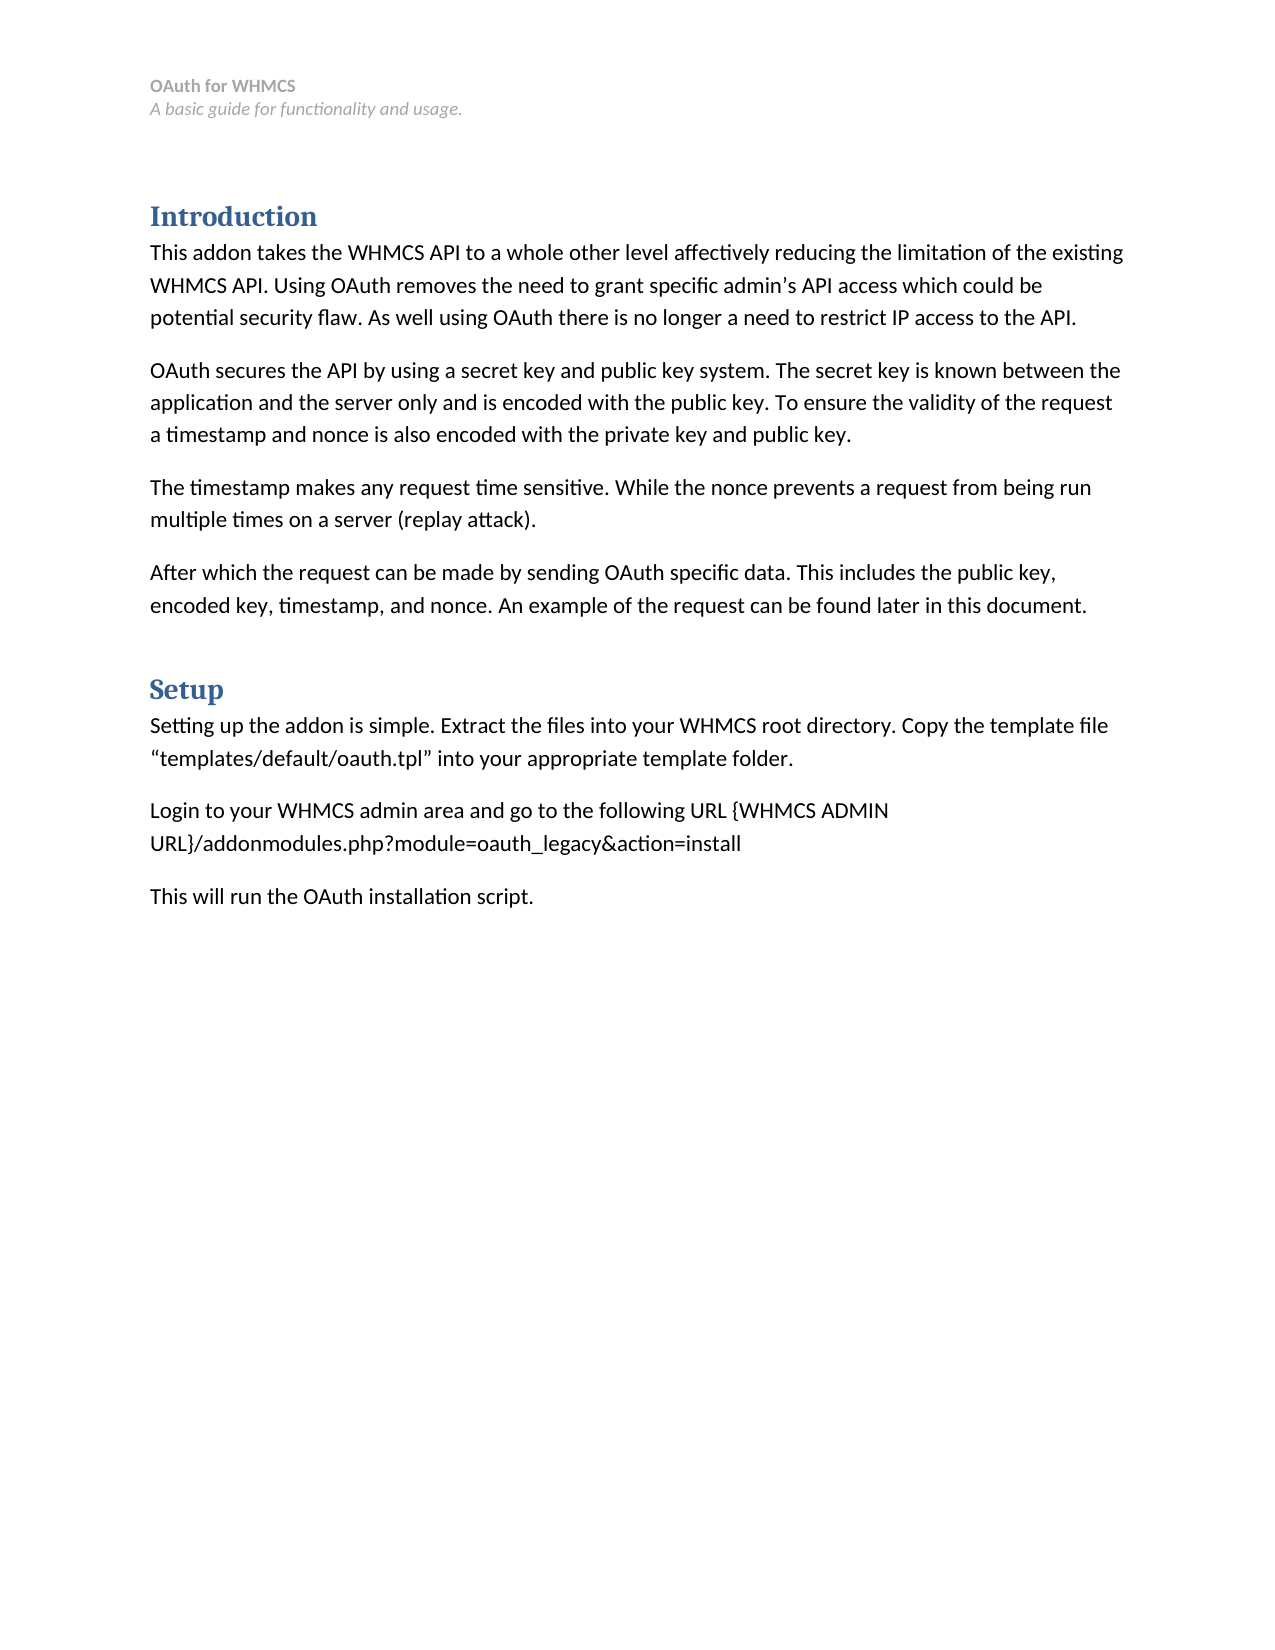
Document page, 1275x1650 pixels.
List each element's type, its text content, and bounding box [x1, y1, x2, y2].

text After which the request can be made by sending OAuth specific data. This includes the public key, encoded key, timestamp, and nonce. An example of the request can be found later in this document. [150, 558, 1125, 619]
text Login to your WHMCS admin area and go to the following URL {WHMCS ADMIN URL}/addonmodules.php?module=oauth_legacy&action=install [150, 797, 1125, 857]
text The timestamp makes any request time sensitive. While the nonce prevents a request from being run multiple times on a server (replay attack). [150, 473, 1125, 533]
text OAuth secures the API by using a secret key and public key system. The secret key is known between the application and the server only and is encoded with the public key. To ensure the validity of the request a timestamp and nonce is also encoded with the private key and public key. [150, 356, 1125, 448]
text This addon takes the WHMCS API to a whole other level affectively reducing the limitation of the existing WHMCS API. Using OAuth removes the need to grant specific admin’s API access which could be potential security flaw. As well using OAuth there is no longer a need to restrict IP access to the API. [150, 238, 1125, 331]
subtitle Setup [150, 673, 1125, 706]
text Setting up the addon is simple. Extract the files into your WHMCS root directory. Copy the template file “templates/default/oauth.tpl” into your appropriate template folder. [150, 711, 1125, 772]
text This will run the OAuth installation script. [150, 882, 1125, 910]
subtitle Introduction [150, 200, 1125, 233]
